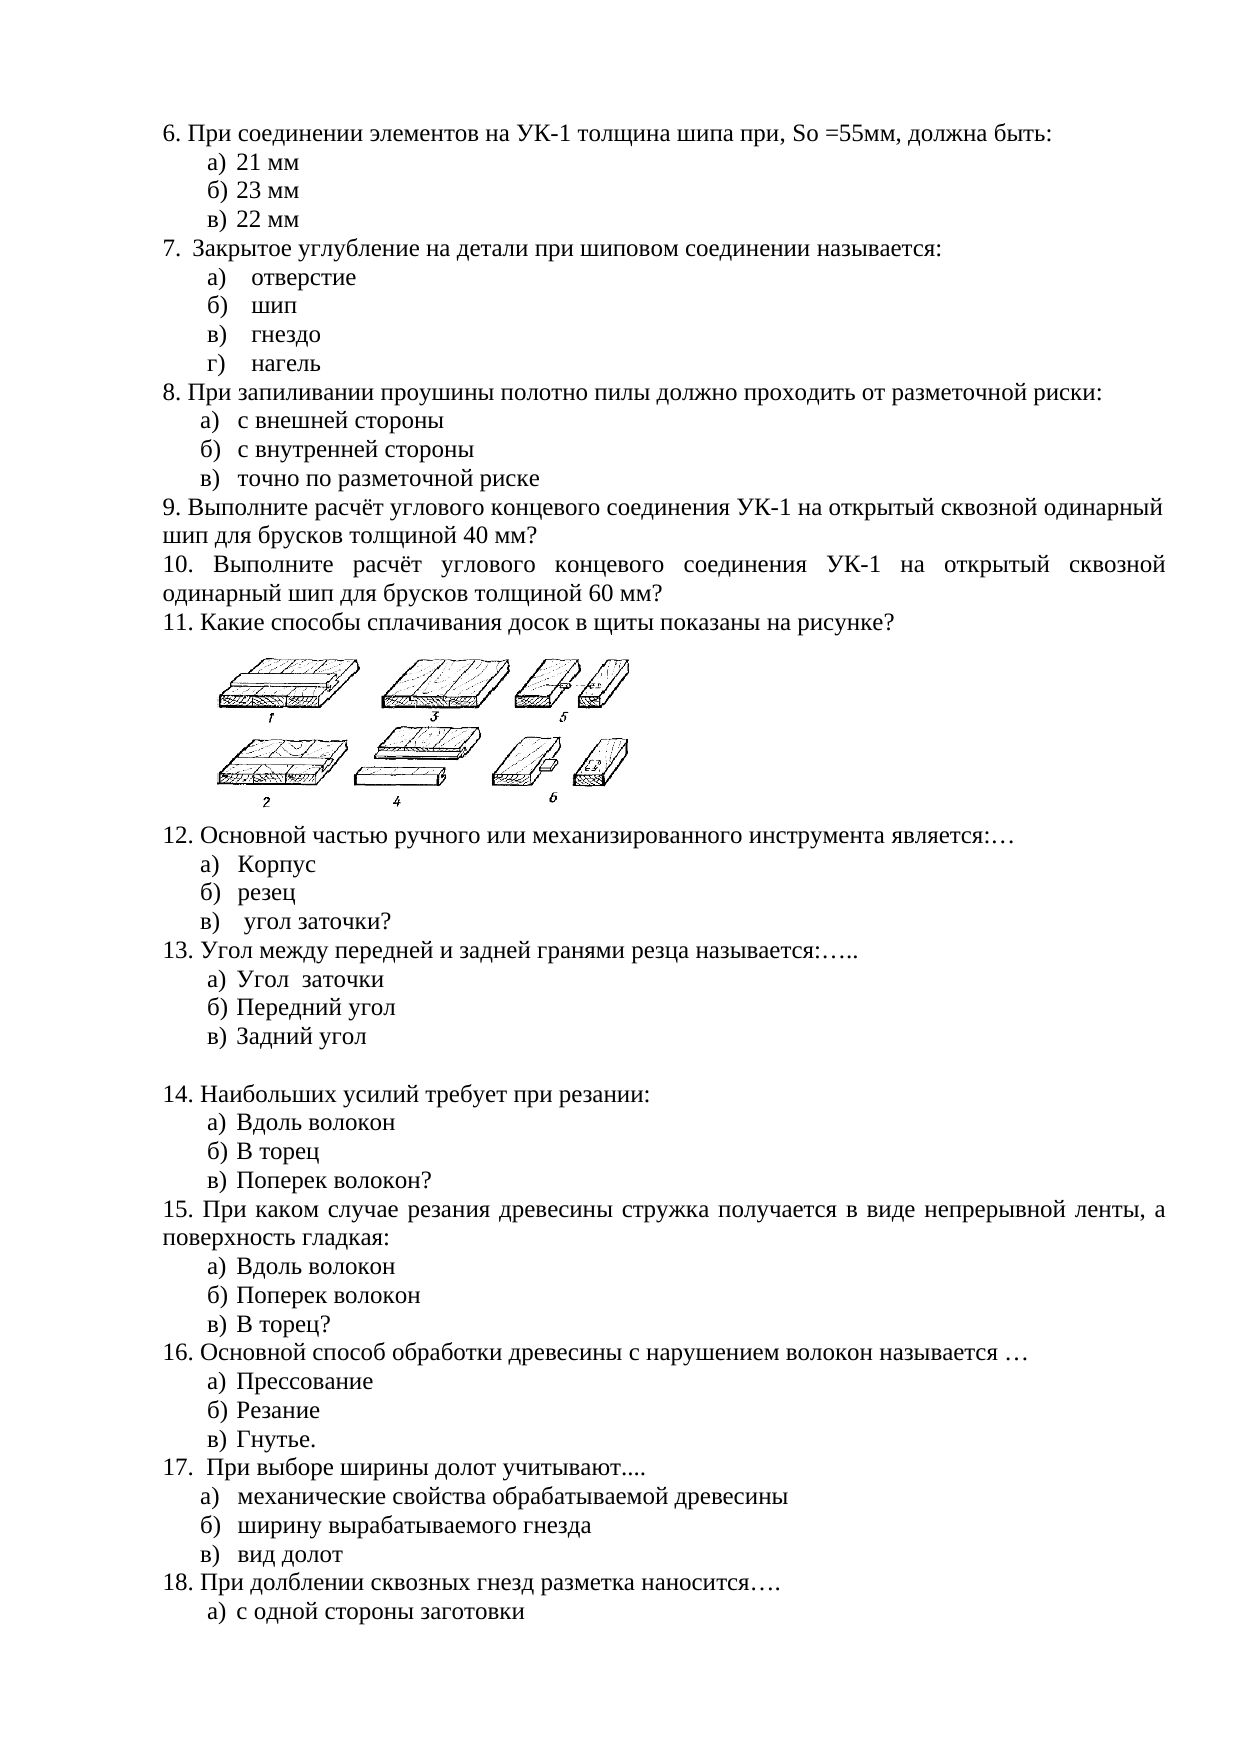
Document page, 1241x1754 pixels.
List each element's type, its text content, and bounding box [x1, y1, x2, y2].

list 22 мм [207, 204, 1166, 233]
list шип [207, 291, 1166, 319]
list с внутренней стороны [200, 434, 1166, 463]
list точно по разметочной риске [200, 463, 1166, 492]
list В торец? [207, 1309, 1166, 1337]
text 11. Какие способы сплачивания досок в щиты показаны на рисунке? [162, 607, 1166, 636]
list Поперек волокон? [207, 1165, 1166, 1194]
list Резание [207, 1395, 1166, 1424]
list В торец [207, 1136, 1166, 1165]
text 8. При запиливании проушины полотно пилы должно проходить от разметочной риски: [162, 377, 1166, 406]
list гнездо [207, 319, 1166, 348]
list Вдоль волокон [207, 1107, 1166, 1136]
text 16. Основной способ обработки древесины с нарушением волокон называется … [162, 1337, 1166, 1366]
list вид долот [200, 1539, 1166, 1567]
text 6. При соединении элементов на УК-1 толщина шипа при, Sо =55мм, должна быть: [162, 118, 1166, 147]
list механические свойства обрабатываемой древесины [200, 1481, 1166, 1510]
text 13. Угол между передней и задней гранями резца называется:….. [162, 935, 1166, 964]
list Закрытое углубление на детали при шиповом соединении называется: [162, 233, 1166, 262]
list Задний угол [207, 1021, 1166, 1050]
list Корпус [200, 849, 1166, 877]
text 18. При долблении сквозных гнезд разметка наносится…. [162, 1567, 1166, 1596]
text 14. Наибольших усилий требует при резании: [162, 1079, 1166, 1107]
list угол заточки? [200, 906, 1166, 935]
text 10. Выполните расчёт углового концевого соединения УК-1 на открытый сквозной одинарный шип для брусков толщиной 60 мм? [162, 549, 1166, 607]
text 15. При каком случае резания древесины стружка получается в виде непрерывной ленты, а поверхность гладкая: [162, 1194, 1166, 1251]
list Вдоль волокон [207, 1251, 1166, 1280]
text 9. Выполните расчёт углового концевого соединения УК-1 на открытый сквозной одинарный шип для брусков толщиной 40 мм? [162, 492, 1166, 549]
list Угол заточки [207, 964, 1166, 992]
picture [192, 635, 658, 820]
list нагель [207, 348, 1166, 377]
text 12. Основной частью ручного или механизированного инструмента является:… [162, 820, 1166, 849]
list 23 мм [207, 176, 1166, 204]
list Поперек волокон [207, 1280, 1166, 1309]
list с внешней стороны [200, 406, 1166, 434]
list Передний угол [207, 992, 1166, 1021]
list 21 мм [207, 147, 1166, 176]
text 17. При выборе ширины долот учитывают.... [162, 1452, 1166, 1481]
list Прессование [207, 1366, 1166, 1395]
list резец [200, 877, 1166, 906]
list Гнутье. [207, 1424, 1166, 1452]
list с одной стороны заготовки [207, 1596, 1166, 1625]
list ширину вырабатываемого гнезда [200, 1510, 1166, 1539]
list отверстие [207, 262, 1166, 291]
